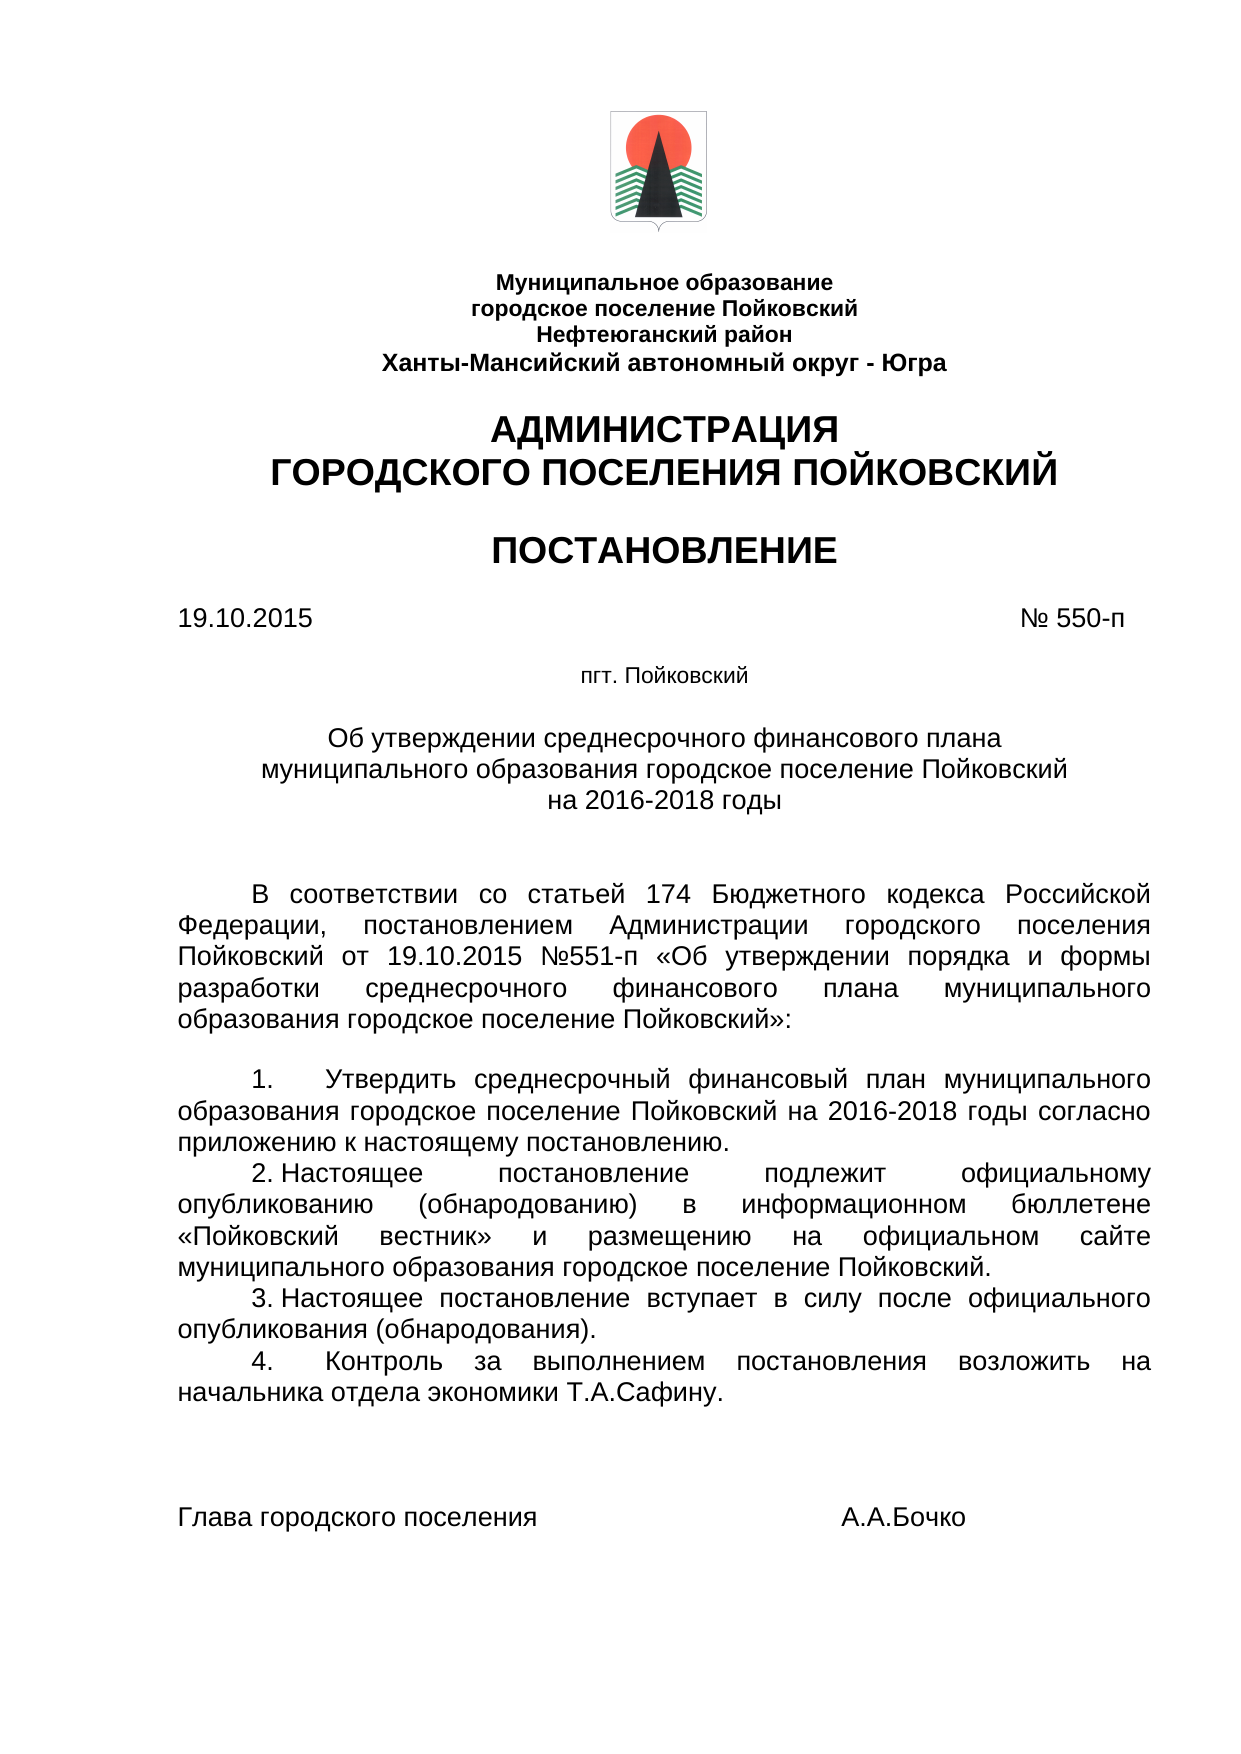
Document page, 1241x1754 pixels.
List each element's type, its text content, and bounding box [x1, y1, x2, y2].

text Ханты-Мансийский автономный округ - Югра [177, 347, 1152, 376]
list Настоящее постановление вступает в силу после официального опубликования (обнародования). [177, 1282, 1152, 1344]
text Глава городского поселения А.А.Бочко [177, 1501, 1152, 1532]
text ПОСТАНОВЛЕНИЕ [177, 529, 1152, 572]
text городское поселение Пойковский [177, 295, 1152, 321]
text АДМИНИСТРАЦИЯ [177, 407, 1152, 450]
text муниципального образования городское поселение Пойковский [177, 753, 1152, 784]
list Настоящее постановление подлежит официальному опубликованию (обнародованию) в информационном бюллетене «Пойковский вестник» и размещению на официальном сайте муниципального образования городское поселение Пойковский. [177, 1157, 1152, 1282]
text Нефтеюганский район [177, 321, 1152, 347]
text Муниципальное образование [177, 268, 1152, 295]
list Контроль за выполнением постановления возложить на начальника отдела экономики Т.А.Сафину. [177, 1344, 1152, 1407]
text Об утверждении среднесрочного финансового плана [177, 722, 1152, 753]
text ГОРОДСКОГО ПОСЕЛЕНИЯ ПОЙКОВСКИЙ [177, 450, 1152, 493]
list Утвердить среднесрочный финансовый план муниципального образования городское поселение Пойковский на 2016-2018 годы согласно приложению к настоящему постановлению. [177, 1063, 1152, 1157]
picture [610, 111, 708, 233]
text 19.10.2015 № 550-п [177, 602, 1152, 633]
text на 2016-2018 годы [177, 784, 1152, 815]
text пгт. Пойковский [177, 662, 1152, 689]
text В соответствии со статьей 174 Бюджетного кодекса Российской Федерации, постановлением Администрации городского поселения Пойковский от 19.10.2015 №551-п «Об утверждении порядка и формы разработки среднесрочного финансового плана муниципального образования городское поселение Пойковский»: [177, 878, 1152, 1034]
